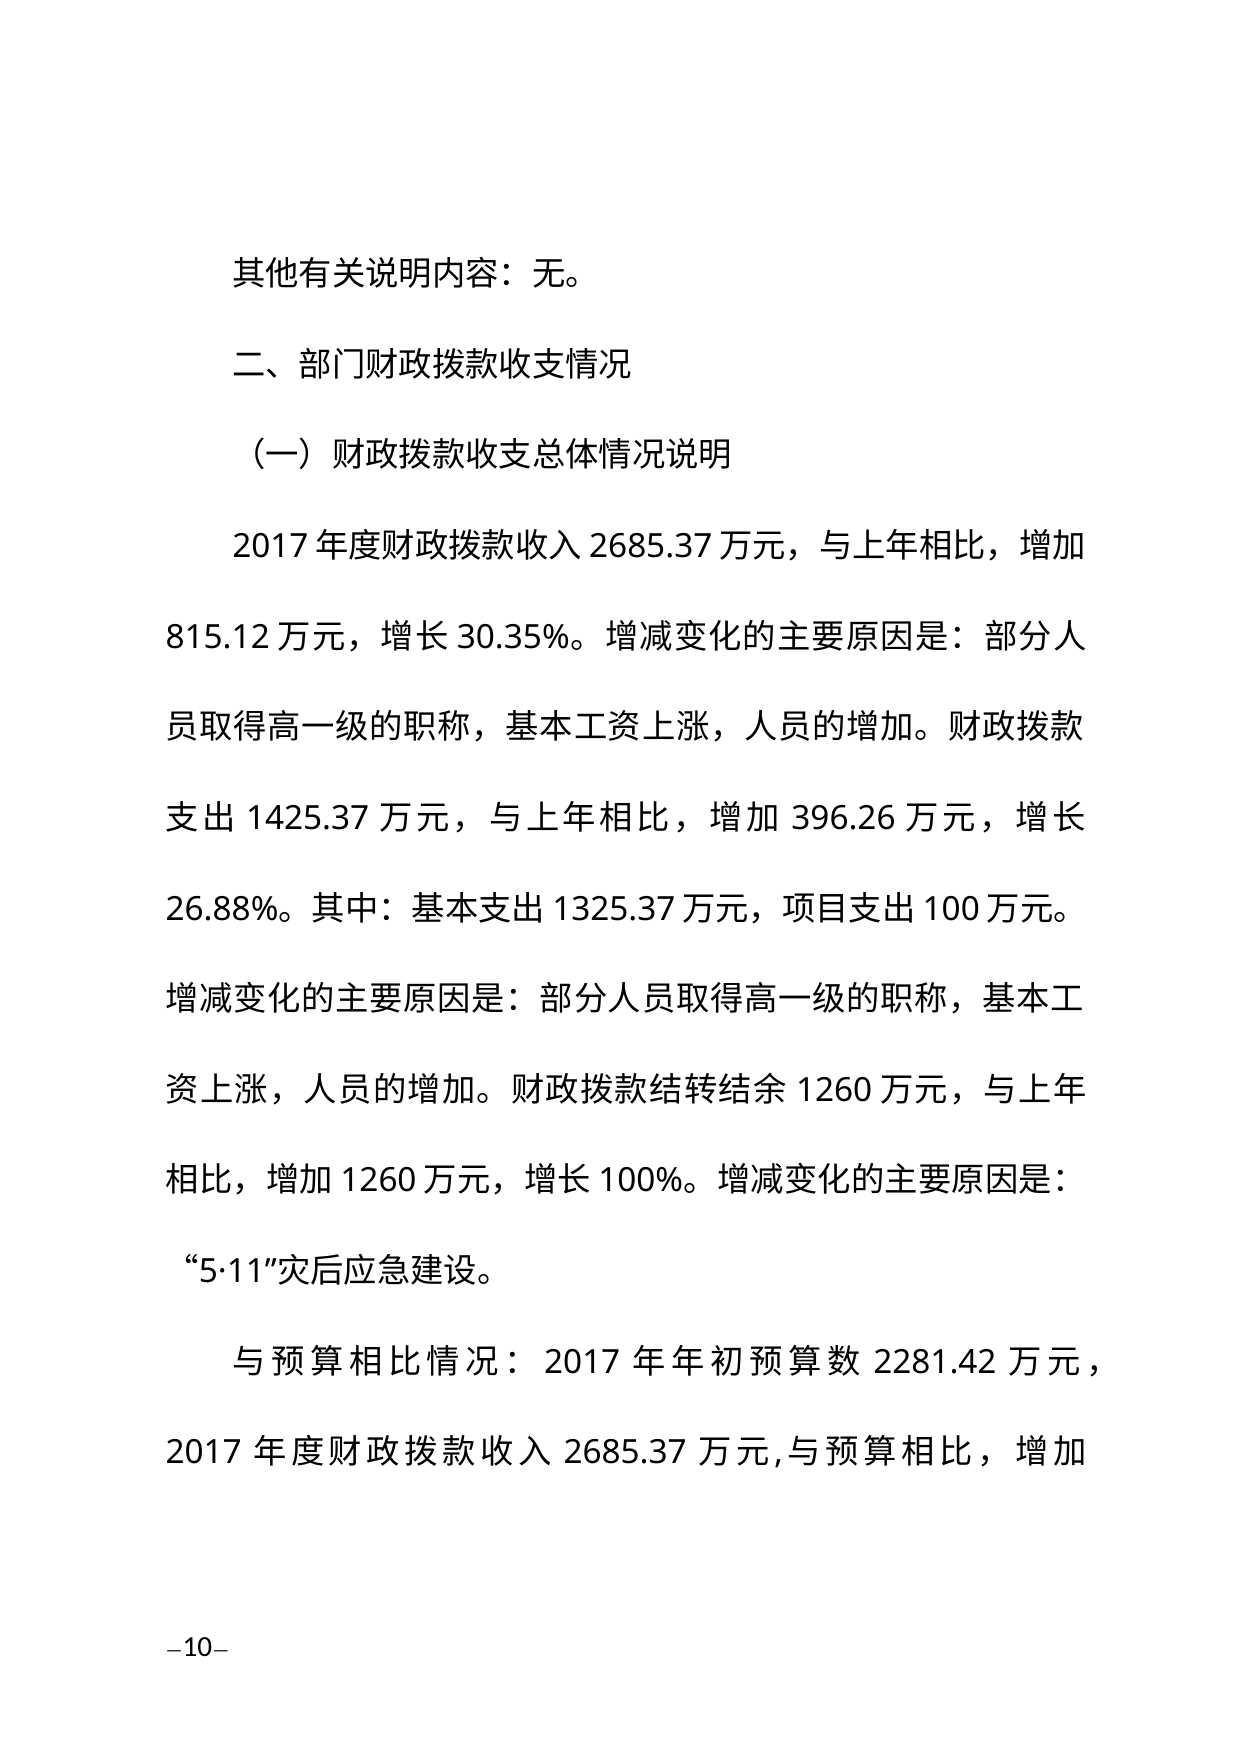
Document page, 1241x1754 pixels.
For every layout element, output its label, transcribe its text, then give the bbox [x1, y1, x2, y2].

text 2017年度财政拨款收入2685.37万元，与上年相比，增加815.12万元，增长30.35%。增减变化的主要原因是：部分人员取得高一级的职称，基本工资上涨，人员的增加。财政拨款支出1425.37万元，与上年相比，增加396.26万元，增长26.88%。其中：基本支出1325.37万元，项目支出100万元。增减变化的主要原因是：部分人员取得高一级的职称，基本工资上涨，人员的增加。财政拨款结转结余1260万元，与上年相比，增加1260万元，增长100%。增减变化的主要原因是：“5·11”灾后应急建设。 [165, 498, 1087, 1313]
text 其他有关说明内容：无。 [165, 226, 1087, 316]
text （一）财政拨款收支总体情况说明 [165, 407, 1087, 498]
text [165, 1313, 1087, 1494]
text 二、部门财政拨款收支情况 [165, 316, 1087, 407]
